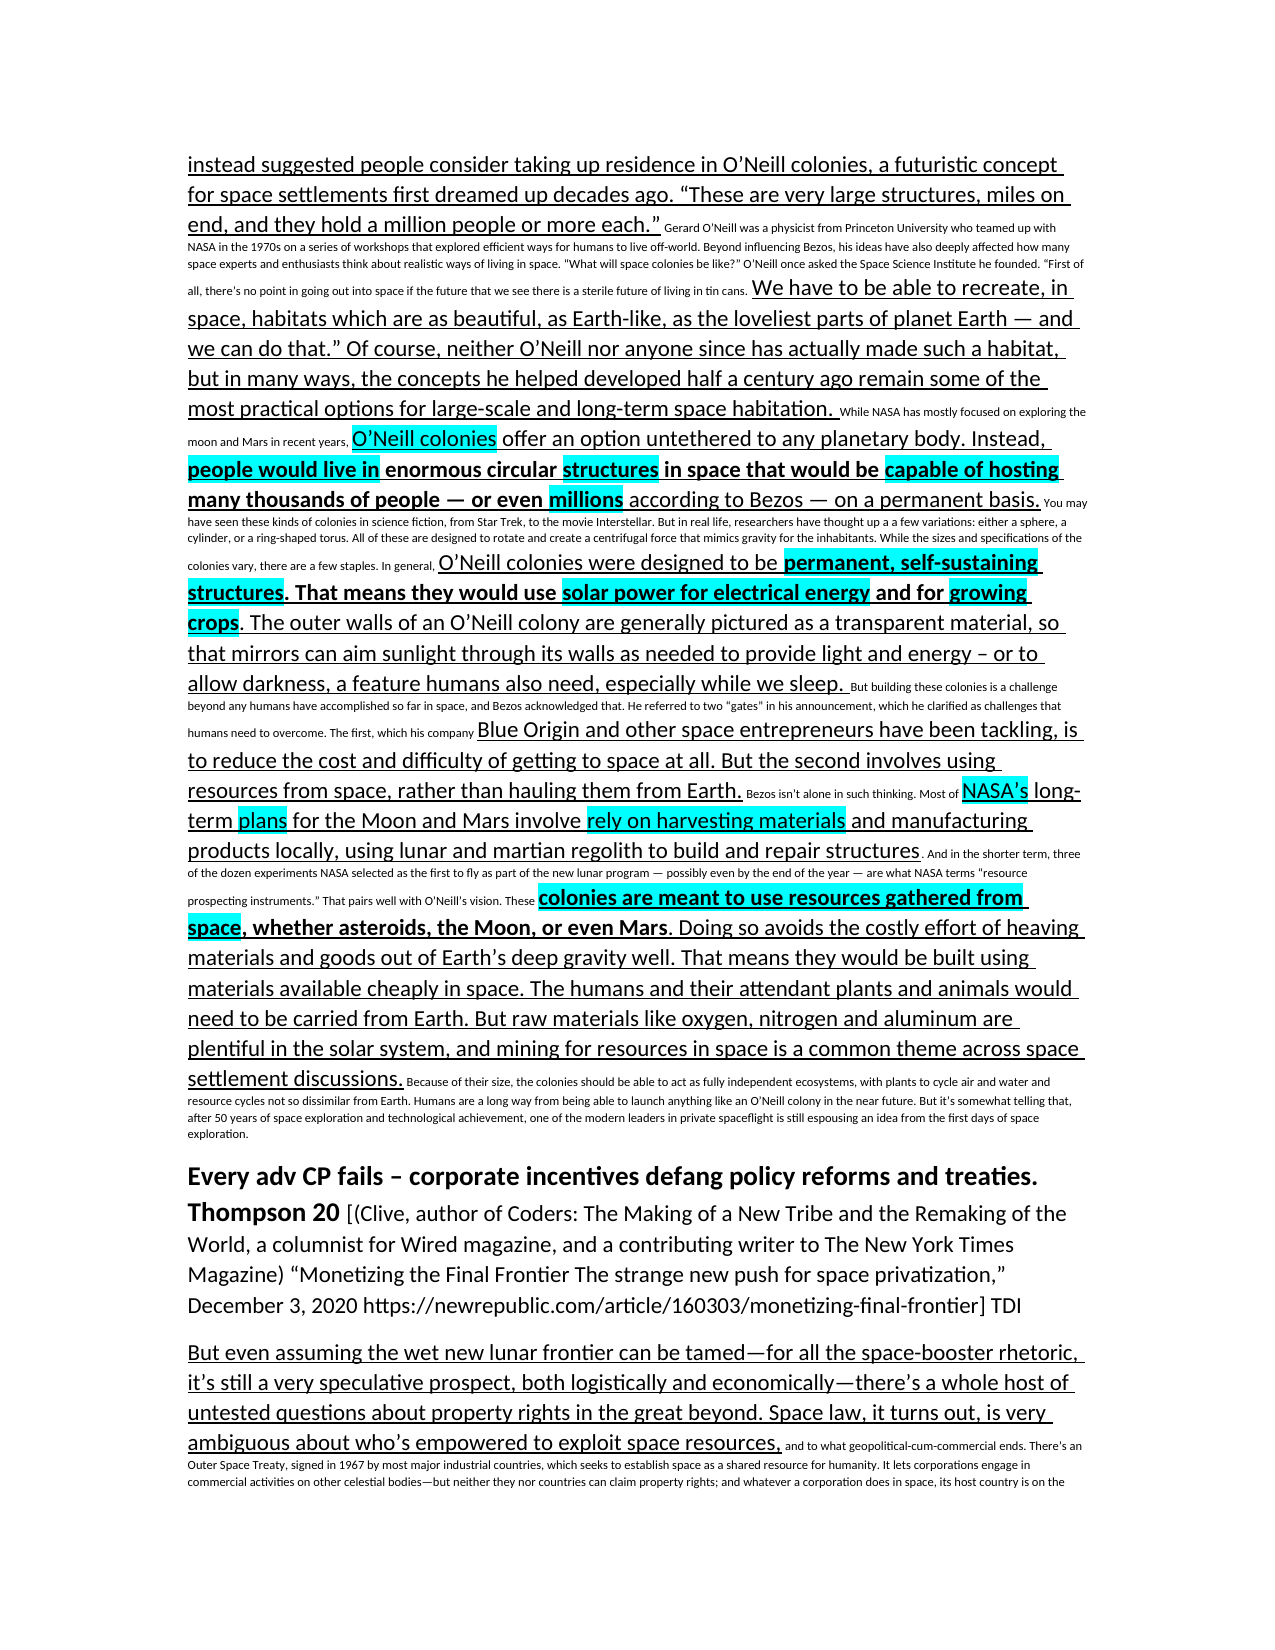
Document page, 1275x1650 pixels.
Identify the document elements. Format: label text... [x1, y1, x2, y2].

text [187, 1338, 1087, 1489]
text Thompson 20 [(Clive, author of Coders: The Making of a New Tribe and the Remaking of the World, a columnist for Wired magazine, and a contributing writer to The New York Times Magazine) “Monetizing the Final Frontier The strange new push for space privatization,” December 3, 2020 https://newrepublic.com/article/160303/monetizing-final-frontier] TDI [187, 1195, 1087, 1319]
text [187, 150, 1087, 1142]
subtitle Every adv CP fails – corporate incentives defang policy reforms and treaties. [187, 1159, 1087, 1193]
